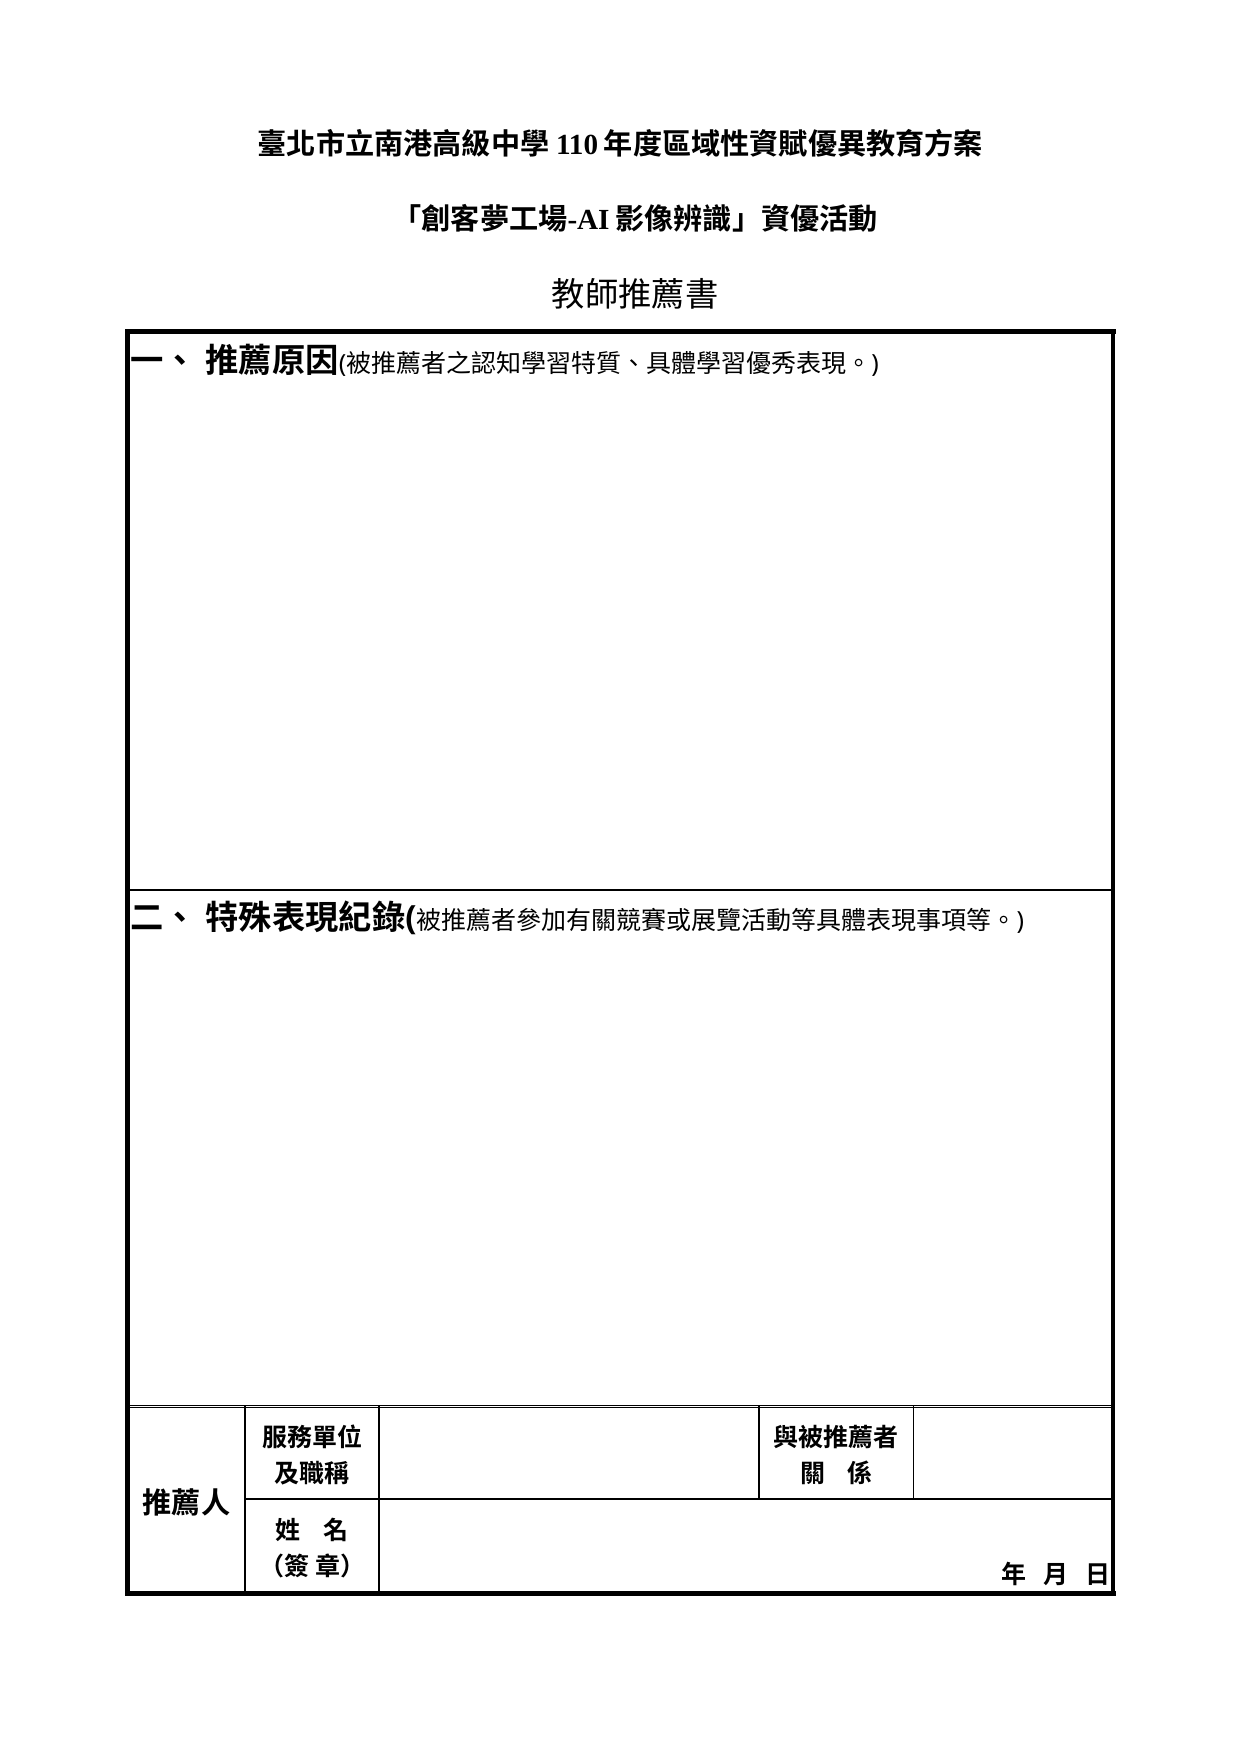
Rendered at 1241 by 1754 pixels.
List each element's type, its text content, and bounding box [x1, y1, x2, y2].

text 臺北市立南港高級中學 110年度區域性資賦優異教育方案 [112, 104, 1128, 179]
table_cell 服務單位 及職稱 [246, 1408, 378, 1498]
table_header 推薦原因(被推薦者之認知學習特質、具體學習優秀表現。) [130, 334, 1111, 889]
text 「創客夢工場-AI影像辨識」資優活動 [142, 179, 1128, 254]
text 教師推薦書 [142, 254, 1128, 329]
table_cell 年 月 日 [380, 1500, 1111, 1591]
table_cell 與被推薦者 關 係 [760, 1408, 913, 1498]
table_cell 姓 名 （簽 章） [246, 1500, 378, 1591]
table_cell [380, 1408, 758, 1498]
table_cell [914, 1408, 1111, 1498]
table_cell 推薦人 [130, 1408, 244, 1591]
table_cell 特殊表現紀錄(被推薦者參加有關競賽或展覽活動等具體表現事項等。) [130, 891, 1111, 1405]
